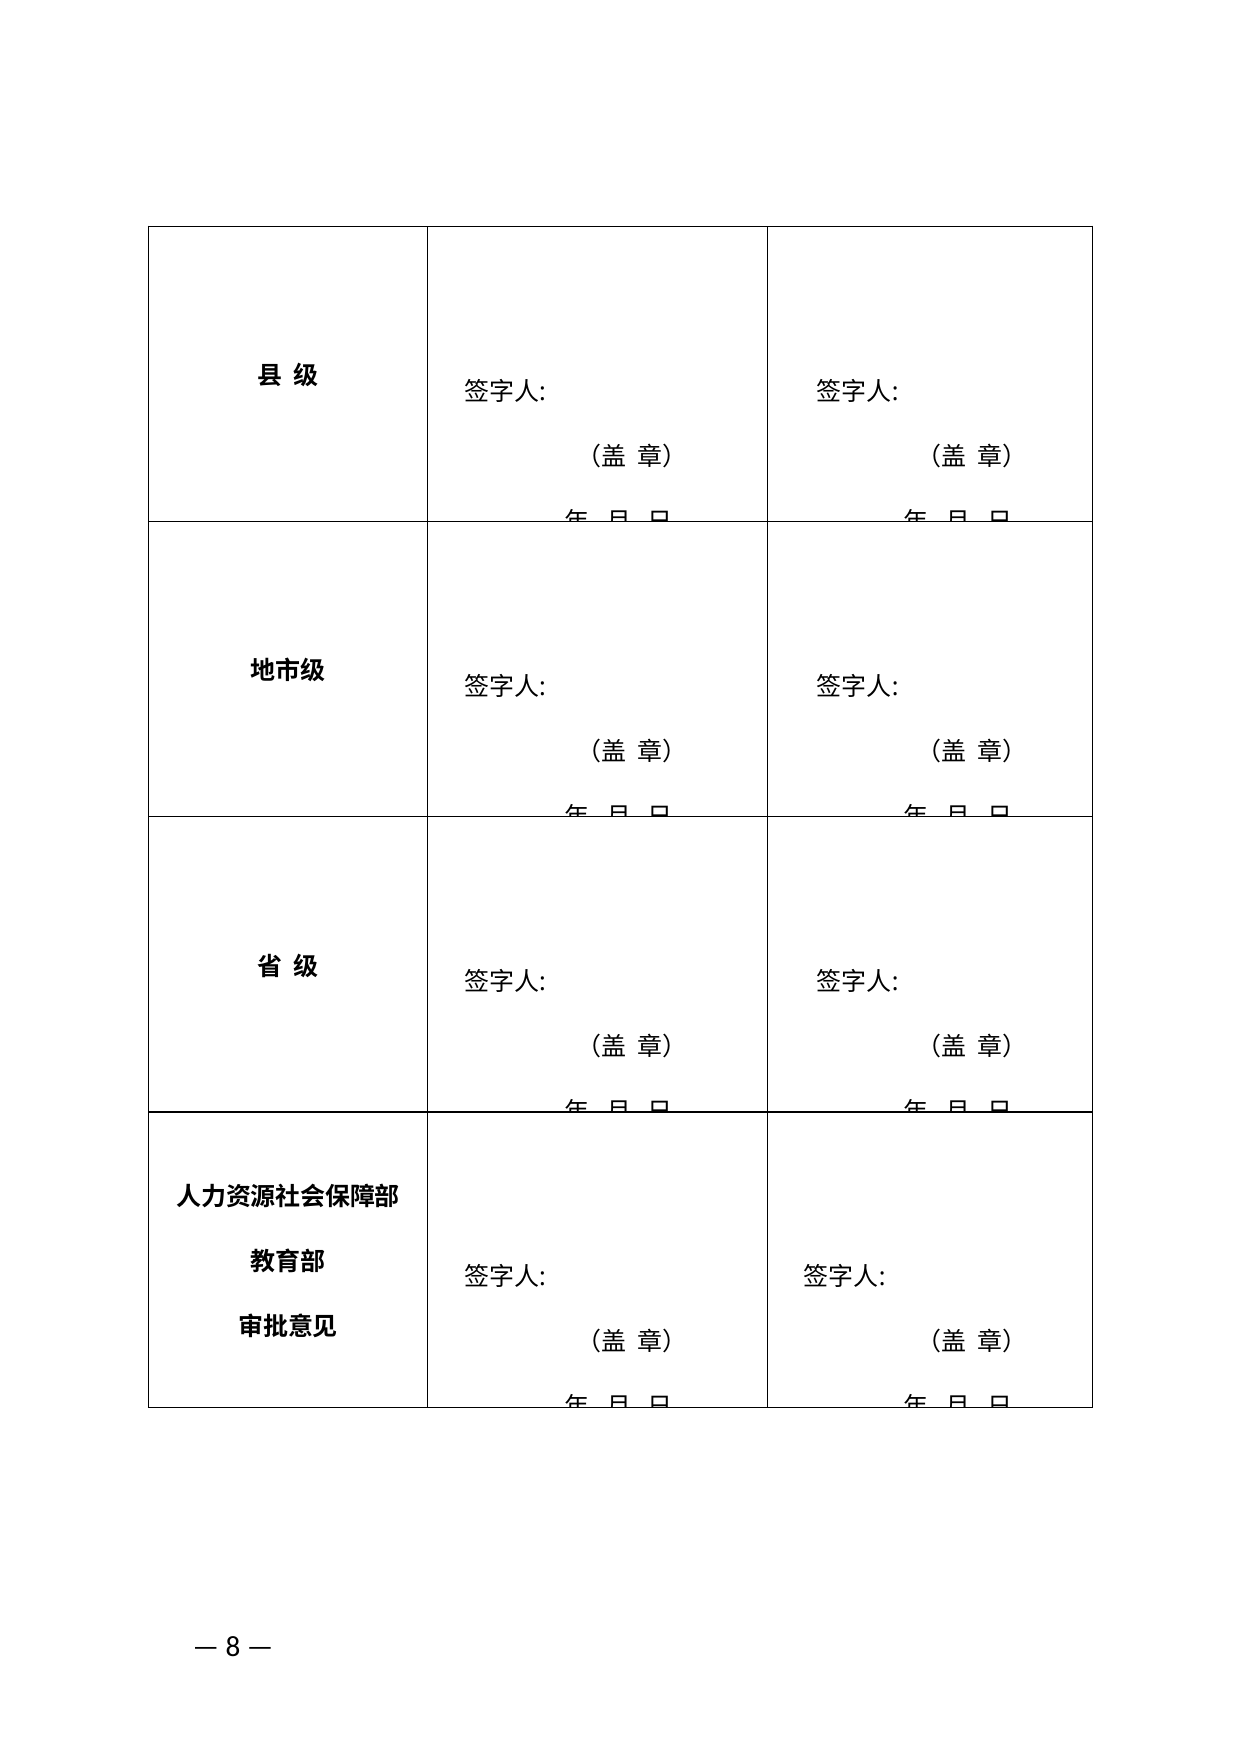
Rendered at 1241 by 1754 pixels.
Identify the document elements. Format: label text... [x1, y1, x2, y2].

table_cell 签字人: （盖 章） 年 月 日 [768, 227, 1092, 521]
table_cell 县 级 [149, 227, 427, 521]
table_cell 签字人: （盖 章） 年 月 日 [428, 1113, 767, 1407]
table_cell 签字人: （盖 章） 年 月 日 [768, 1113, 1092, 1407]
table_cell 省 级 [149, 817, 427, 1111]
table_cell 签字人: （盖 章） 年 月 日 [428, 522, 767, 816]
table_cell 人力资源社会保障部 教育部 审批意见 [149, 1113, 427, 1407]
table_cell 地市级 [149, 522, 427, 816]
table_cell 签字人: （盖 章） 年 月 日 [428, 227, 767, 521]
table_cell 签字人: （盖 章） 年 月 日 [768, 522, 1092, 816]
table_cell 签字人: （盖 章） 年 月 日 [768, 817, 1092, 1111]
table_cell 签字人: （盖 章） 年 月 日 [428, 817, 767, 1111]
